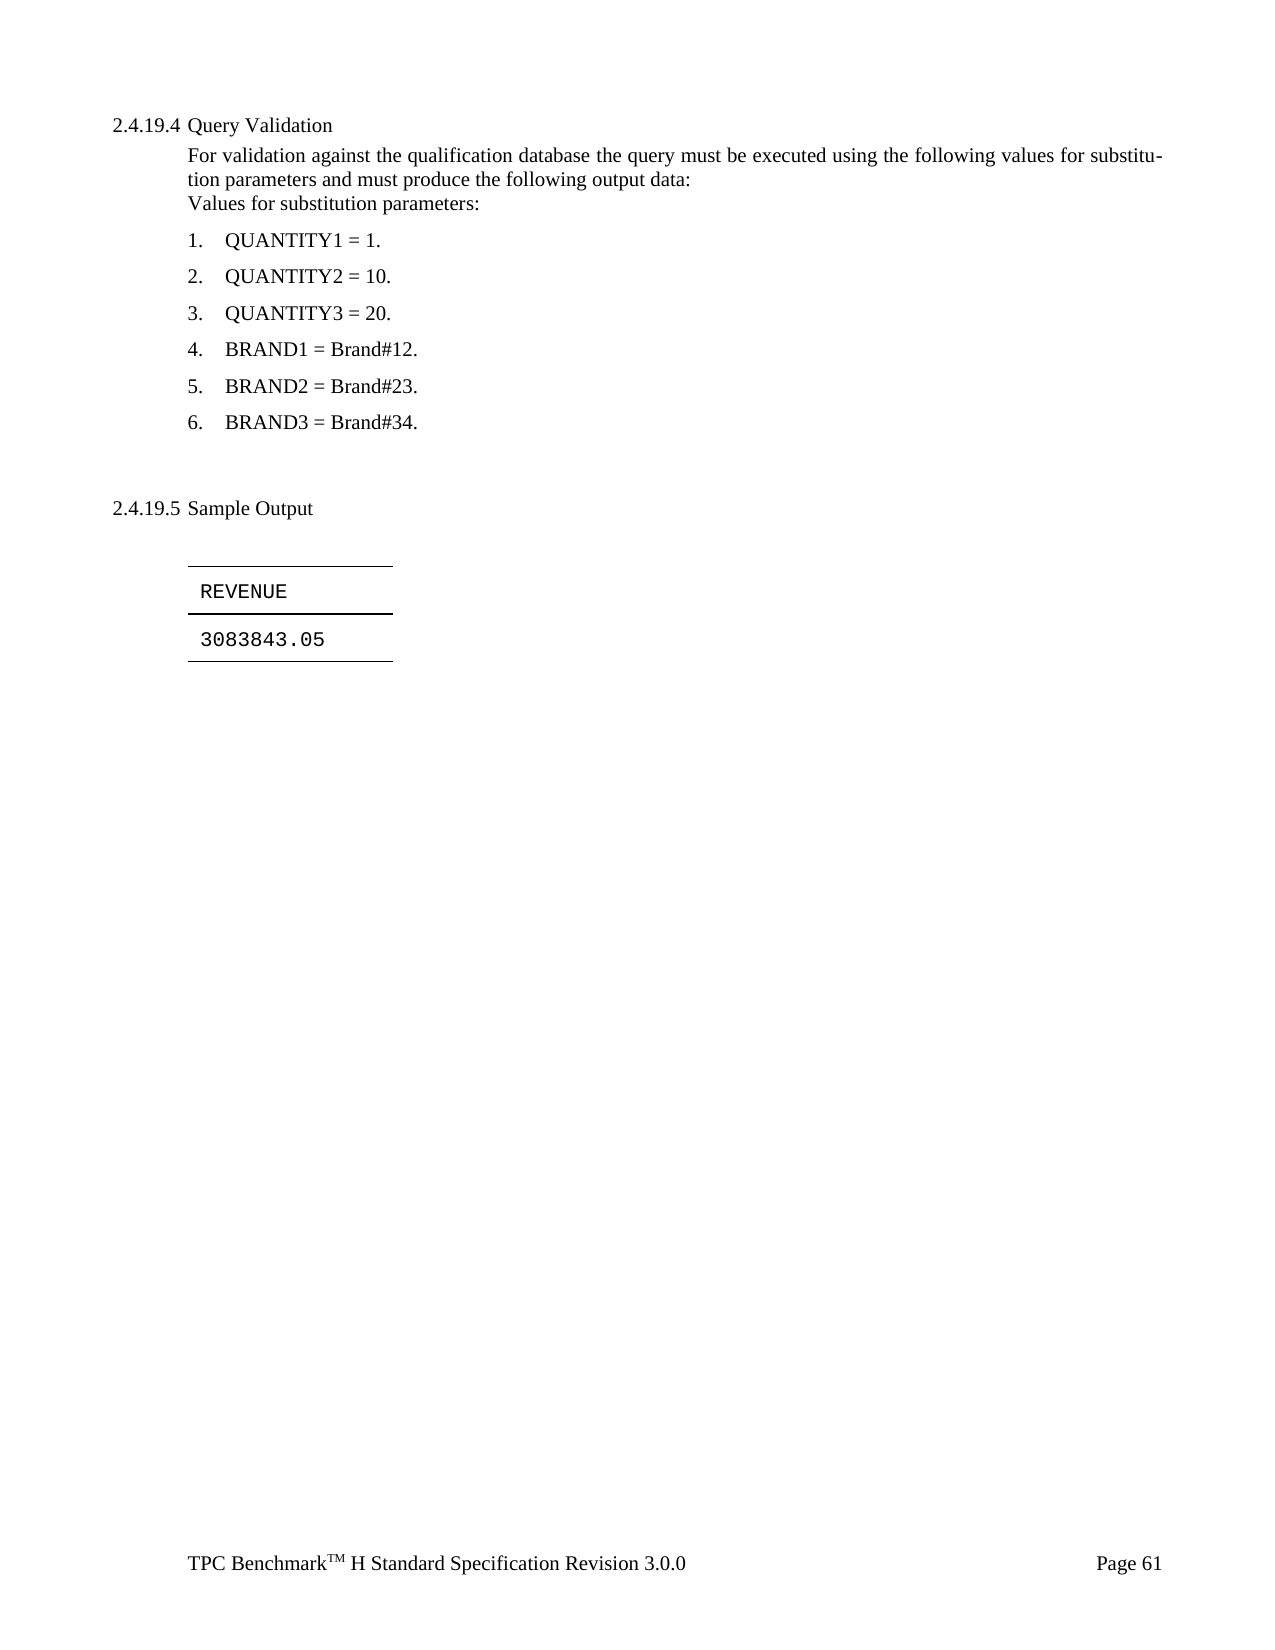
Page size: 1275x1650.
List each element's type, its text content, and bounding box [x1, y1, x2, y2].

text For validation against the qualification database the query must be executed using the following values for substitution parameters and must produce the following output data: [187, 143, 1162, 191]
subtitle Sample Output [112, 496, 1162, 520]
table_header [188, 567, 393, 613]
text BRAND1 = Brand#12. [187, 337, 1162, 361]
subtitle Query Validation [112, 112, 1162, 137]
text BRAND2 = Brand#23. [187, 374, 1162, 398]
list QUANTITY1 = 1. [187, 227, 1162, 252]
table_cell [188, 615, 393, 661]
text Values for substitution parameters: [187, 191, 1162, 215]
text QUANTITY2 = 10. [187, 264, 1162, 288]
text BRAND3 = Brand#34. [187, 410, 1162, 434]
text QUANTITY3 = 20. [187, 301, 1162, 325]
